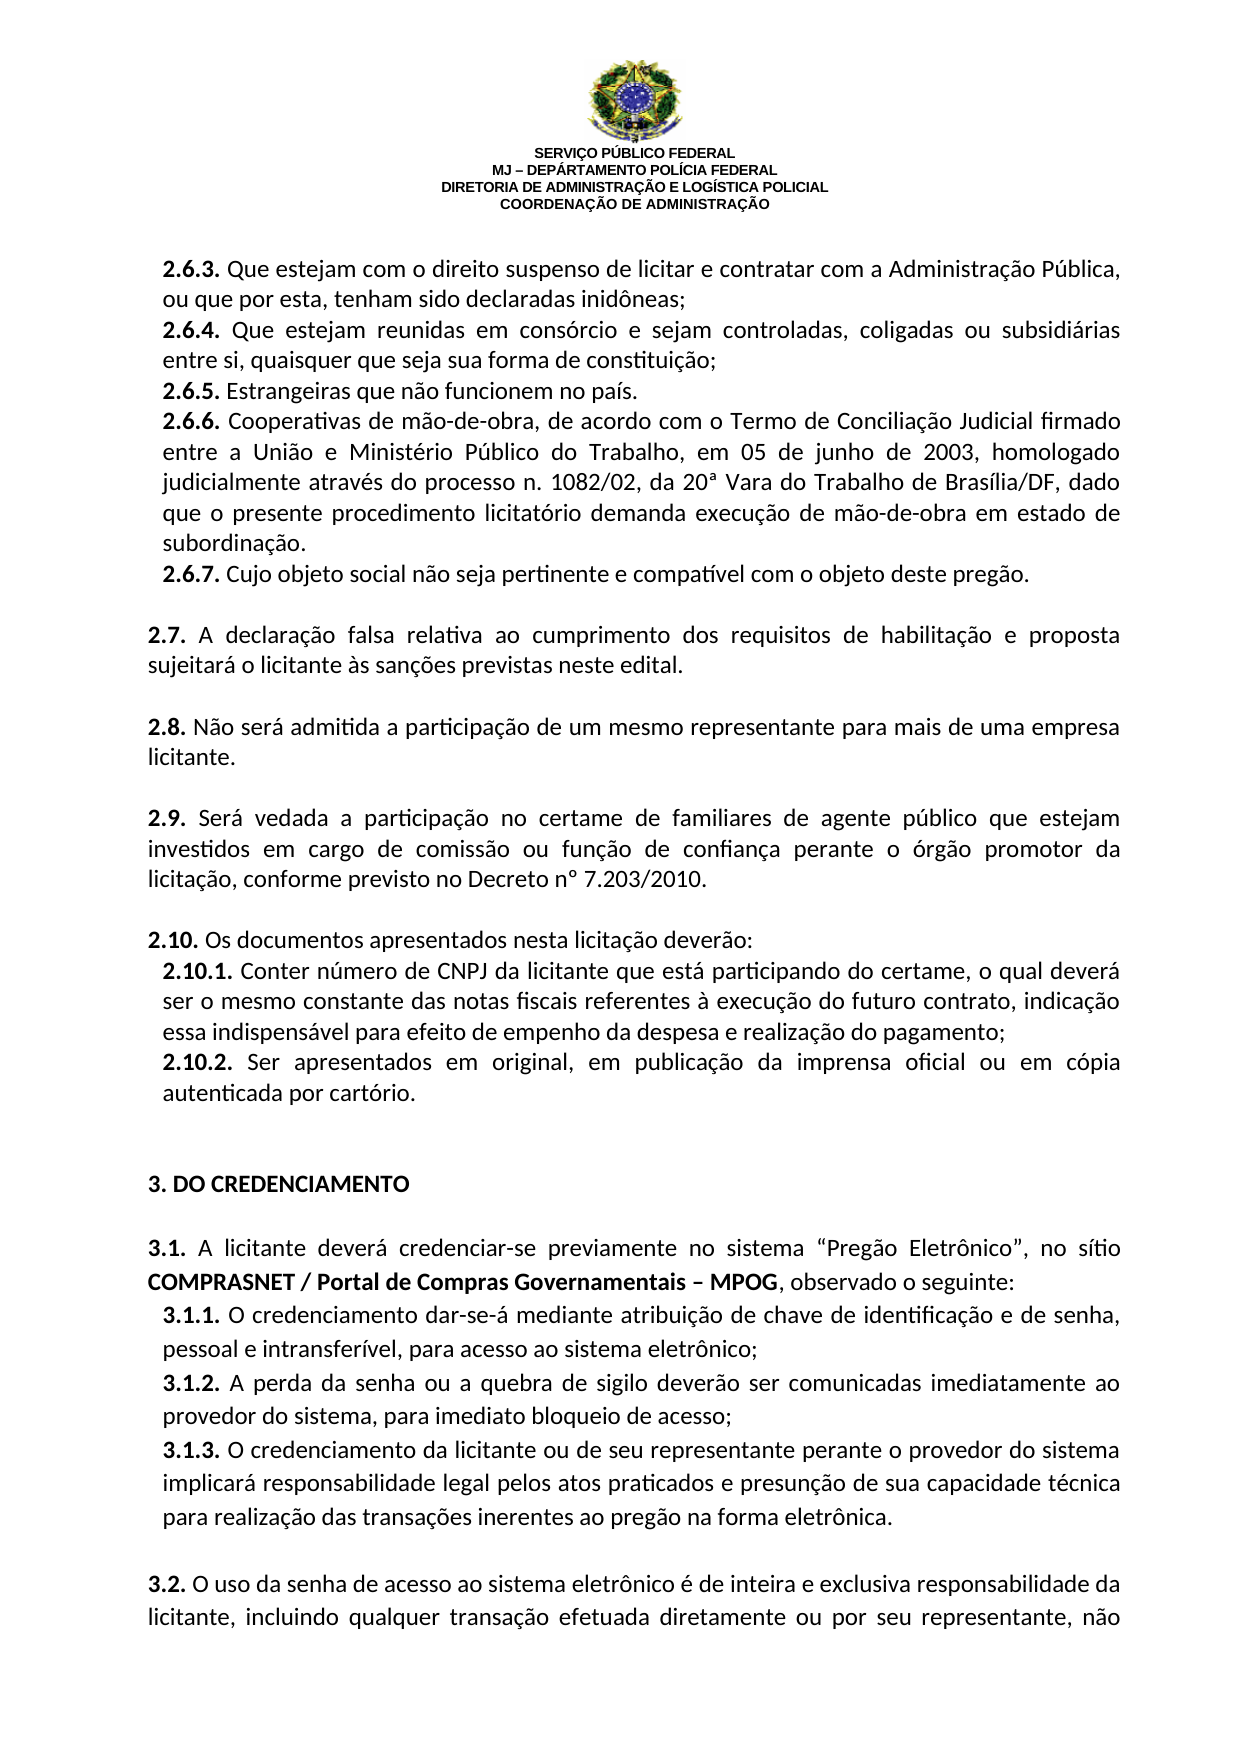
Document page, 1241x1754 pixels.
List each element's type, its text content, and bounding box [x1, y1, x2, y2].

text 3. DO CREDENCIAMENTO [148, 1168, 1122, 1199]
text 2.8. Não será admitida a participação de um mesmo representante para mais de uma empresa licitante. [148, 711, 1122, 772]
text 2.6.6. Cooperativas de mão-de-obra, de acordo com o Termo de Conciliação Judicial firmado entre a União e Ministério Público do Trabalho, em 05 de junho de 2003, homologado judicialmente através do processo n. 1082/02, da 20ª Vara do Trabalho de Brasília/DF, dado que o presente procedimento licitatório demanda execução de mão-de-obra em estado de subordinação. [162, 406, 1122, 558]
text 3.1. A licitante deverá credenciar-se previamente no sistema “Pregão Eletrônico”, no sítio COMPRASNET / Portal de Compras Governamentais – MPOG, observado o seguinte: [148, 1233, 1122, 1297]
text 2.6.4. Que estejam reunidas em consórcio e sejam controladas, coligadas ou subsidiárias entre si, quaisquer que seja sua forma de constituição; [162, 314, 1122, 375]
text 2.6.3. Que estejam com o direito suspenso de licitar e contratar com a Administração Pública, ou que por esta, tenham sido declaradas inidôneas; [162, 253, 1122, 314]
text 3.1.3. O credenciamento da licitante ou de seu representante perante o provedor do sistema implicará responsabilidade legal pelos atos praticados e presunção de sua capacidade técnica para realização das transações inerentes ao pregão na forma eletrônica. [162, 1434, 1122, 1531]
text 3.1.2. A perda da senha ou a quebra de sigilo deverão ser comunicadas imediatamente ao provedor do sistema, para imediato bloqueio de acesso; [162, 1367, 1122, 1431]
text 2.10.1. Conter número de CNPJ da licitante que está participando do certame, o qual deverá ser o mesmo constante das notas fiscais referentes à execução do futuro contrato, indicação essa indispensável para efeito de empenho da despesa e realização do pagamento; [162, 955, 1122, 1046]
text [148, 1568, 1122, 1632]
text 2.9. Será vedada a participação no certame de familiares de agente público que estejam investidos em cargo de comissão ou função de confiança perante o órgão promotor da licitação, conforme previsto no Decreto nº 7.203/2010. [148, 802, 1122, 894]
text 2.6.5. Estrangeiras que não funcionem no país. [162, 375, 1122, 406]
text 2.6.7. Cujo objeto social não seja pertinente e compatível com o objeto deste pregão. [162, 558, 1122, 589]
text 2.10. Os documentos apresentados nesta licitação deverão: [148, 924, 1122, 955]
text 2.7. A declaração falsa relativa ao cumprimento dos requisitos de habilitação e proposta sujeitará o licitante às sanções previstas neste edital. [148, 619, 1122, 680]
text 2.10.2. Ser apresentados em original, em publicação da imprensa oficial ou em cópia autenticada por cartório. [162, 1046, 1122, 1107]
text 3.1.1. O credenciamento dar-se-á mediante atribuição de chave de identificação e de senha, pessoal e intransferível, para acesso ao sistema eletrônico; [162, 1300, 1122, 1364]
